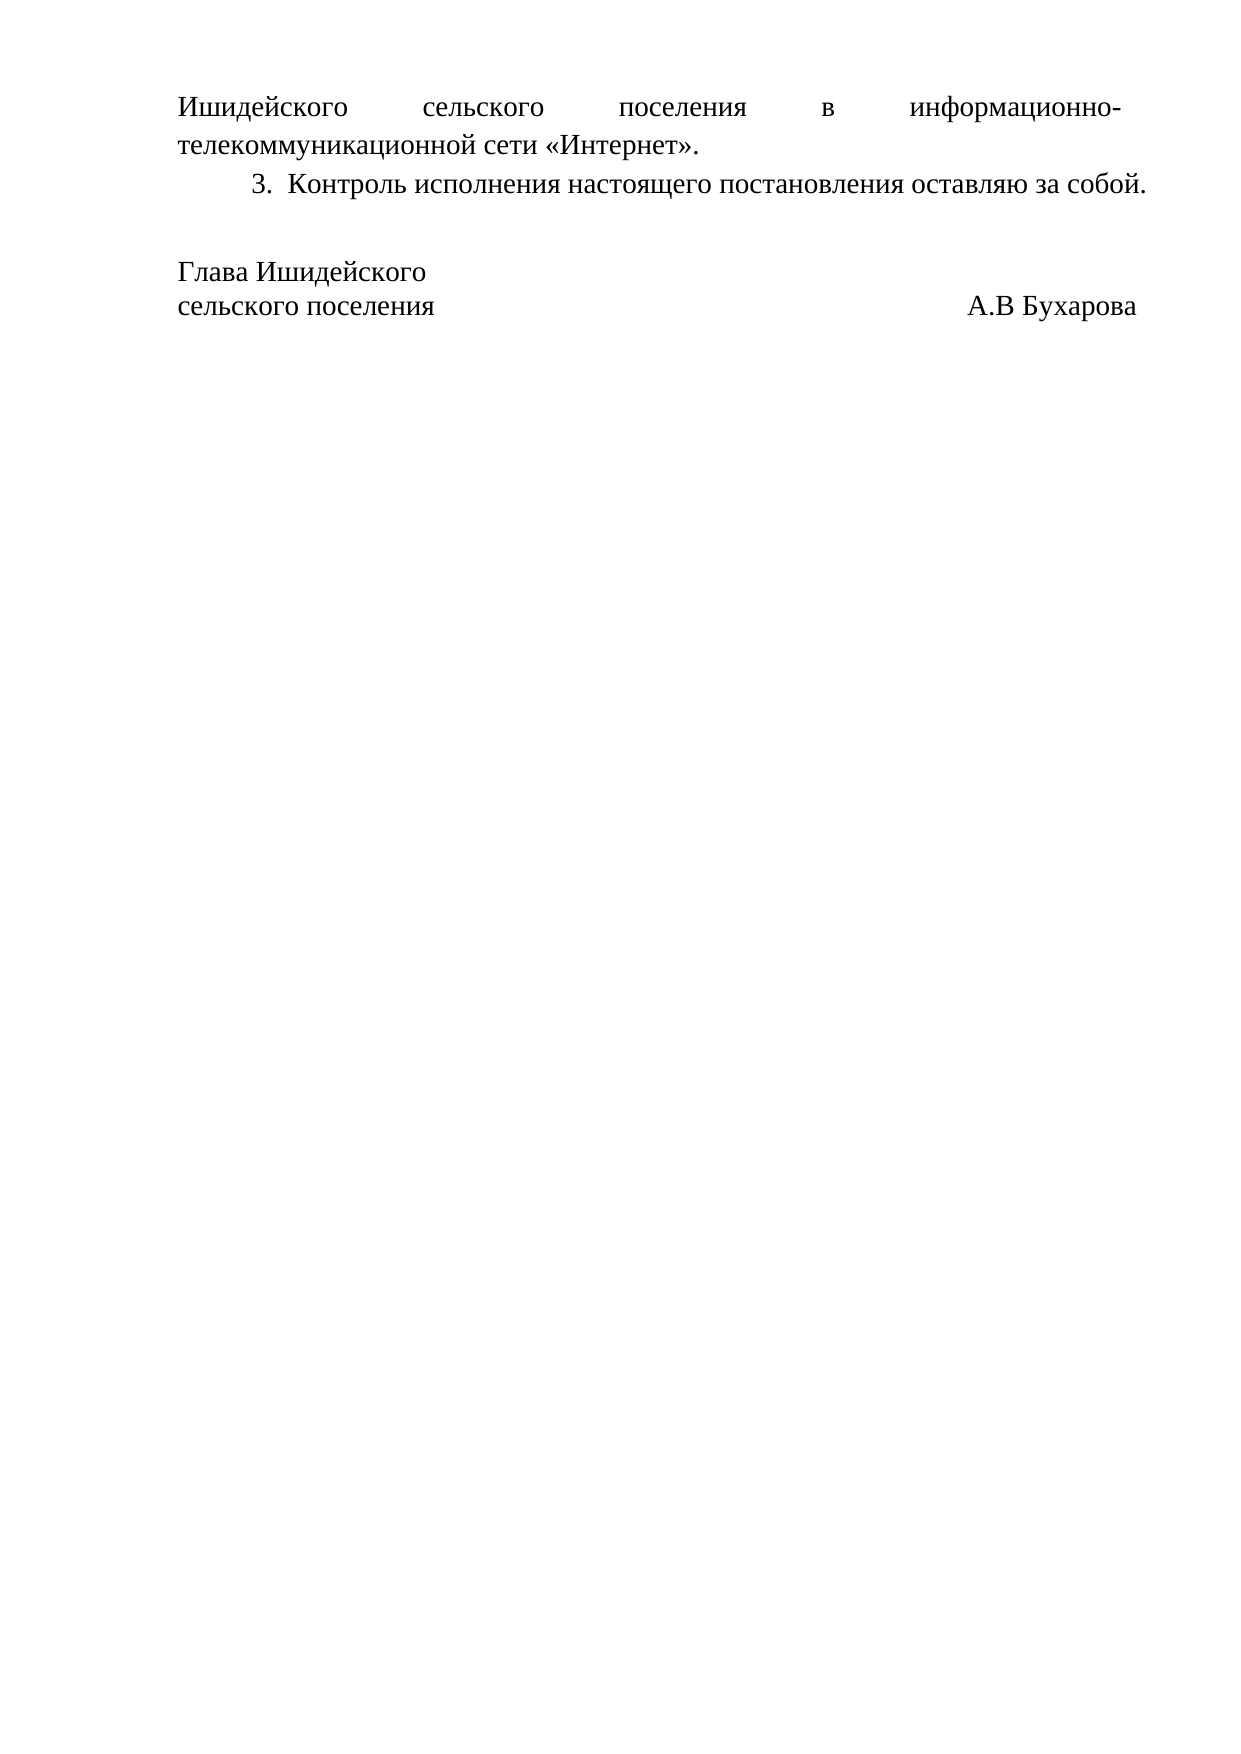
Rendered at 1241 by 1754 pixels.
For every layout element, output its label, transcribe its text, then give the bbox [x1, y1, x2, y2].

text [177, 89, 1122, 161]
text 3. Контроль исполнения настоящего постановления оставляю за собой. [177, 166, 1152, 199]
text сельского поселения А.В Бухарова [177, 288, 1152, 321]
text Глава Ишидейского [177, 254, 1152, 288]
